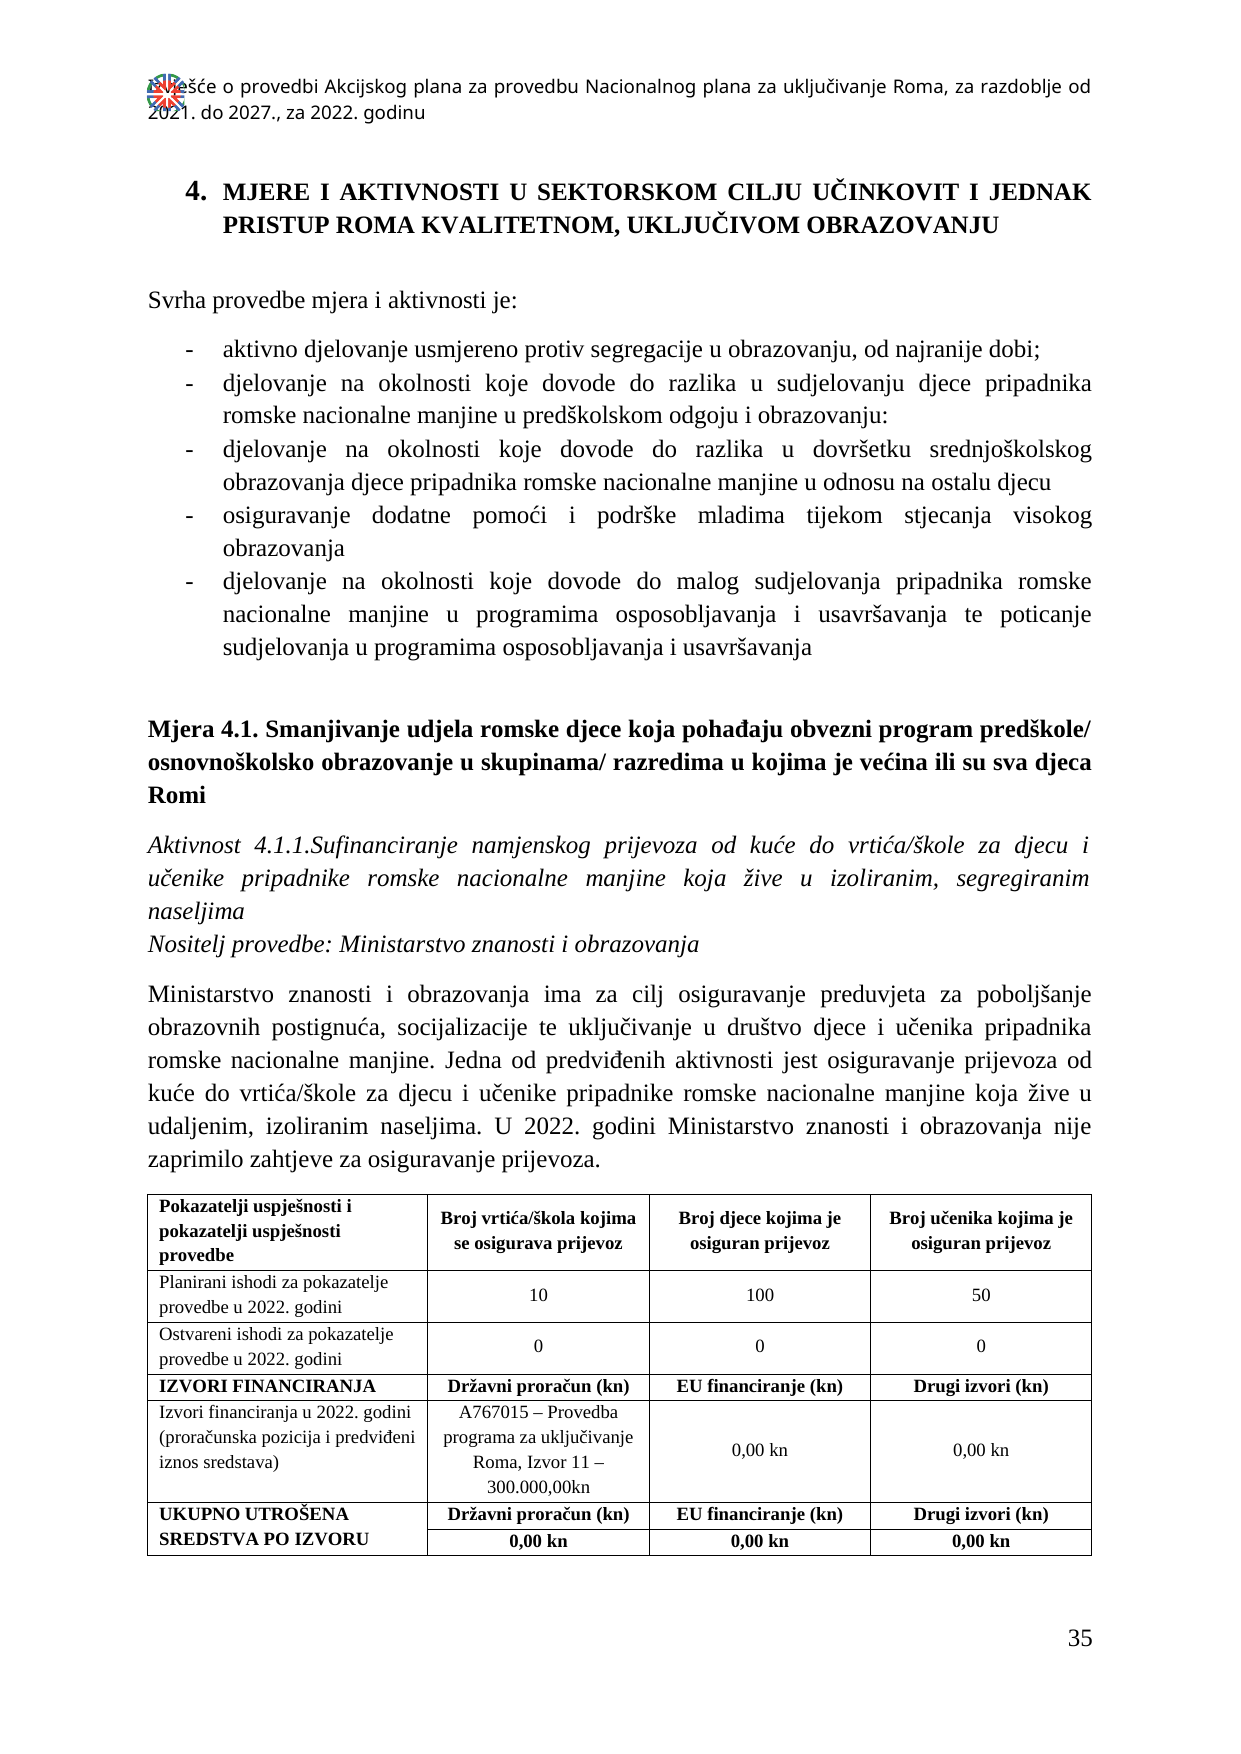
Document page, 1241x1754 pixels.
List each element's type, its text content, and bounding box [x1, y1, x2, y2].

table_cell Državni proračun (kn) [428, 1503, 649, 1528]
text Nositelj provedbe: Ministarstvo znanosti i obrazovanja [148, 929, 1093, 958]
text Svrha provedbe mjera i aktivnosti je: [148, 285, 1093, 314]
table_cell EU financiranje (kn) [650, 1375, 870, 1400]
table_cell 0,00 kn [428, 1530, 649, 1555]
table_header Broj učenika kojima je osiguran prijevoz [871, 1195, 1091, 1270]
table_header Pokazatelji uspješnosti i pokazatelji uspješnosti provedbe [148, 1195, 427, 1270]
list aktivno djelovanje usmjereno protiv segregacije u obrazovanju, od najranije dobi; [185, 334, 1093, 363]
table_cell 0,00 kn [650, 1401, 870, 1502]
table_cell A767015 – Provedba programa za uključivanje Roma, Izvor 11 – 300.000,00kn [428, 1401, 649, 1502]
table_header Broj vrtića/škola kojima se osigurava prijevoz [428, 1195, 649, 1270]
list djelovanje na okolnosti koje dovode do razlika u sudjelovanju djece pripadnika romske nacionalne manjine u predškolskom odgoju i obrazovanju: [185, 368, 1093, 429]
text Mjera 4.1. Smanjivanje udjela romske djece koja pohađaju obvezni program predškole/ osnovnoškolsko obrazovanje u skupinama/ razredima u kojima je većina ili su sva djeca Romi [148, 714, 1093, 809]
subtitle MJERE I AKTIVNOSTI U SEKTORSKOM CILJU UČINKOVIT I JEDNAK PRISTUP ROMA KVALITETNOM, UKLJUČIVOM OBRAZOVANJU [185, 173, 1093, 239]
table_header Broj djece kojima je osiguran prijevoz [650, 1195, 870, 1270]
table_cell 0,00 kn [871, 1401, 1091, 1502]
table_cell IZVORI FINANCIRANJA [148, 1375, 427, 1400]
text Aktivnost 4.1.1.Sufinanciranje namjenskog prijevoza od kuće do vrtića/škole za djecu i učenike pripadnike romske nacionalne manjine koja žive u izoliranim, segregiranim naseljima [148, 830, 1093, 925]
table_cell 0 [650, 1323, 870, 1373]
table_cell Državni proračun (kn) [428, 1375, 649, 1400]
text Ministarstvo znanosti i obrazovanja ima za cilj osiguravanje preduvjeta za poboljšanje obrazovnih postignuća, socijalizacije te uključivanje u društvo djece i učenika pripadnika romske nacionalne manjine. Jedna od predviđenih aktivnosti jest osiguravanje prijevoza od kuće do vrtića/škole za djecu i učenike pripadnike romske nacionalne manjine koja žive u udaljenim, izoliranim naseljima. U 2022. godini Ministarstvo znanosti i obrazovanja nije zaprimilo zahtjeve za osiguravanje prijevoza. [148, 979, 1093, 1173]
table_cell Planirani ishodi za pokazatelje provedbe u 2022. godini [148, 1271, 427, 1322]
table_cell 0,00 kn [871, 1530, 1091, 1555]
table_cell 10 [428, 1271, 649, 1322]
table_cell Drugi izvori (kn) [871, 1375, 1091, 1400]
table_cell Ostvareni ishodi za pokazatelje provedbe u 2022. godini [148, 1323, 427, 1373]
table_cell 0 [428, 1323, 649, 1373]
table_cell Izvori financiranja u 2022. godini (proračunska pozicija i predviđeni iznos sredstava) [148, 1401, 427, 1502]
table_cell 0 [871, 1323, 1091, 1373]
table_cell Drugi izvori (kn) [871, 1503, 1091, 1528]
table_cell EU financiranje (kn) [650, 1503, 870, 1528]
picture [146, 73, 189, 115]
table_cell 100 [650, 1271, 870, 1322]
list osiguravanje dodatne pomoći i podrške mladima tijekom stjecanja visokog obrazovanja [185, 500, 1093, 561]
list djelovanje na okolnosti koje dovode do malog sudjelovanja pripadnika romske nacionalne manjine u programima osposobljavanja i usavršavanja te poticanje sudjelovanja u programima osposobljavanja i usavršavanja [185, 566, 1093, 661]
table_cell 50 [871, 1271, 1091, 1322]
list djelovanje na okolnosti koje dovode do razlika u dovršetku srednjoškolskog obrazovanja djece pripadnika romske nacionalne manjine u odnosu na ostalu djecu [185, 434, 1093, 495]
table_cell 0,00 kn [650, 1530, 870, 1555]
table_cell UKUPNO UTROŠENA SREDSTVA PO IZVORU [148, 1503, 427, 1555]
